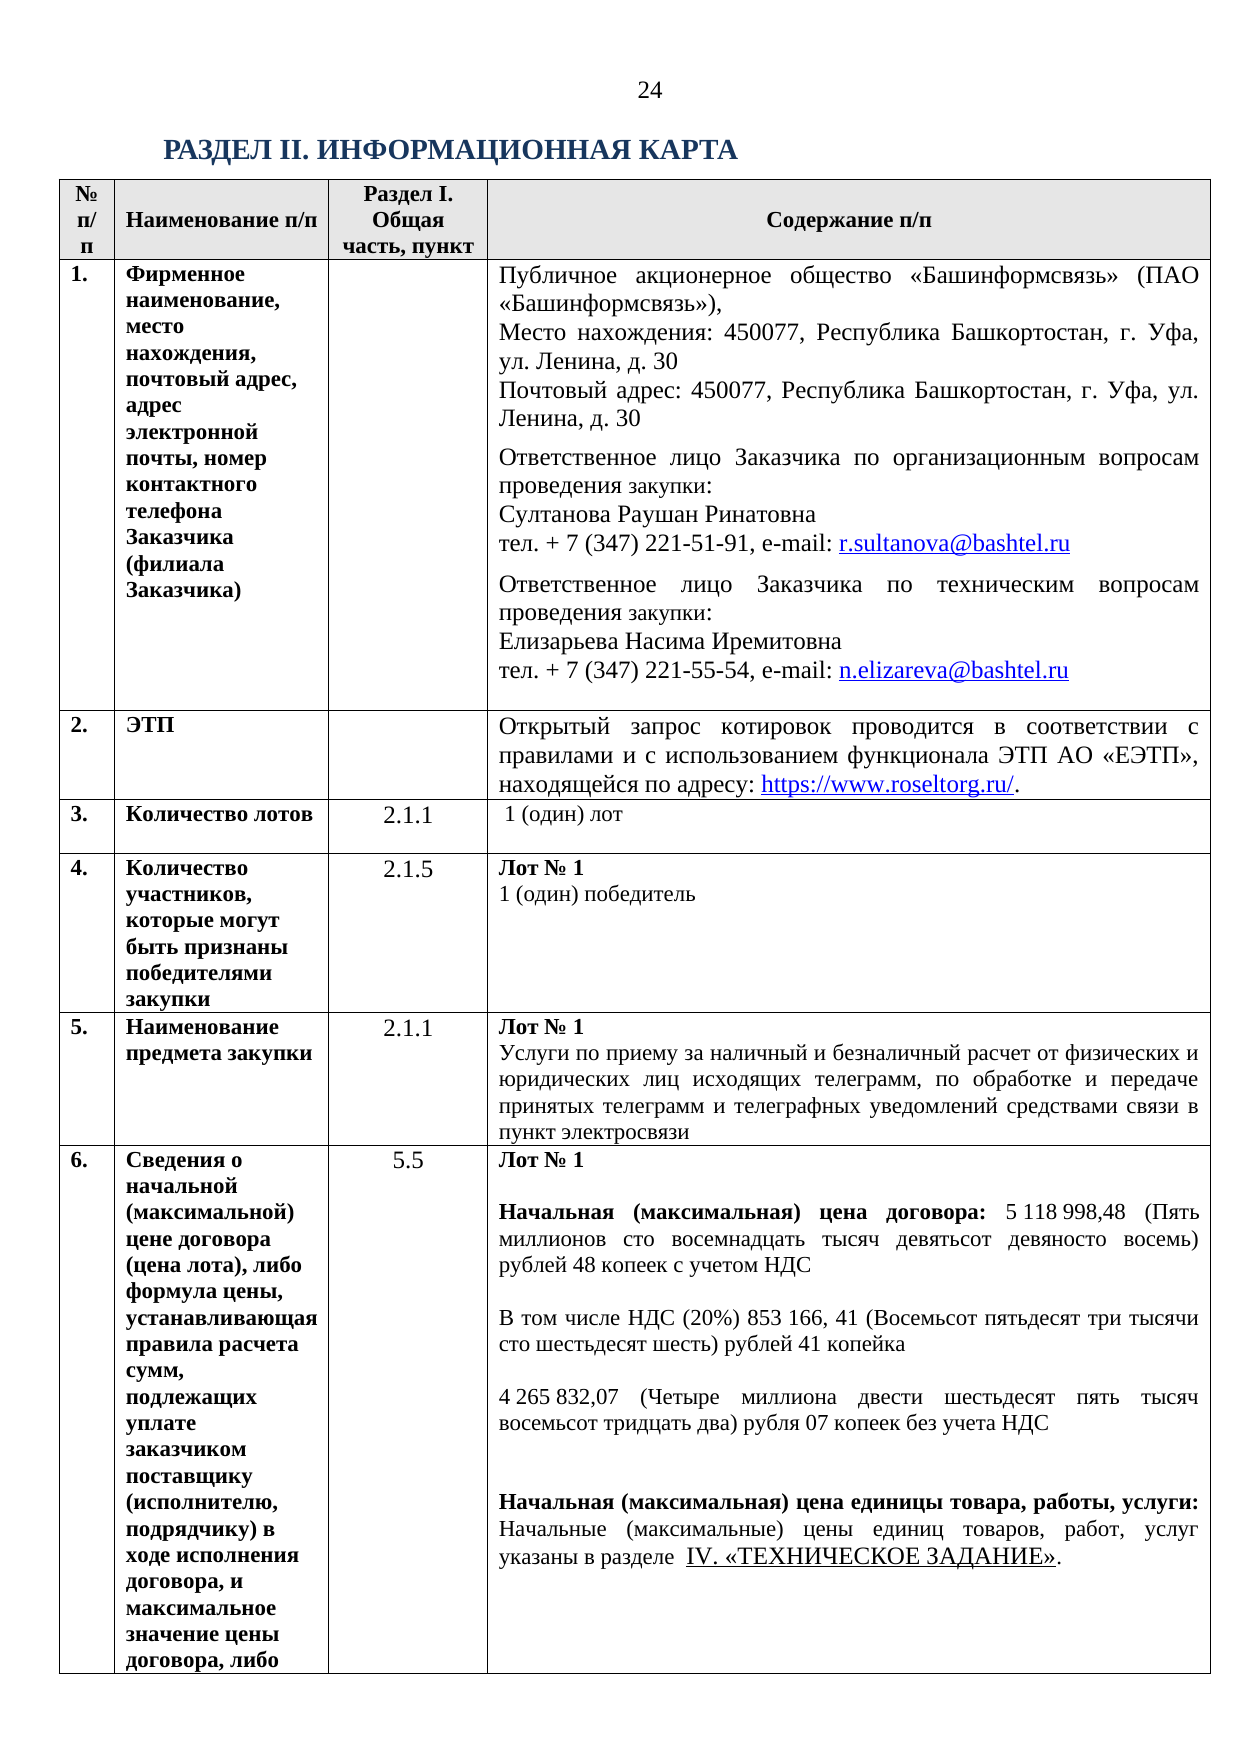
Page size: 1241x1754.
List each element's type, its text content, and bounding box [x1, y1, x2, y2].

table_cell [329, 711, 487, 799]
table_header № п/п [60, 180, 114, 259]
table_cell [329, 260, 487, 710]
table_cell Публичное акционерное общество «Башинформсвязь» (ПАО «Башинформсвязь»), Место нахождения: 450077, Республика Башкортостан, г. Уфа, ул. Ленина, д. 30 Почтовый адрес: 450077, Республика Башкортостан, г. Уфа, ул. Ленина, д. 30 Ответственное лицо Заказчика по организационным вопросам проведения закупки: Султанова Раушан Ринатовна тел. + 7 (347) 221-51-91, e-mail: r.sultanova@bashtel.ru Ответственное лицо Заказчика по техническим вопросам проведения закупки: Елизарьева Насима Иремитовна тел. + 7 (347) 221-55-54, e-mail: n.elizareva@bashtel.ru [488, 260, 1210, 710]
table_cell [60, 854, 114, 1012]
table_cell [60, 260, 114, 710]
table_cell 1 (один) лот [488, 800, 1210, 853]
table_header Наименование п/п [115, 180, 328, 259]
table_cell ЭТП [115, 711, 328, 799]
table_cell Фирменное наименование, место нахождения, почтовый адрес, адрес электронной почты, номер контактного телефона Заказчика (филиала Заказчика) [115, 260, 328, 710]
table_cell [60, 800, 114, 853]
table_cell Количество лотов [115, 800, 328, 853]
table_cell [60, 1146, 114, 1673]
table_cell [60, 1013, 114, 1144]
table_cell Наименование предмета закупки [115, 1013, 328, 1144]
subtitle РАЗДЕЛ II. ИНФОРМАЦИОННАЯ КАРТА [163, 132, 1181, 166]
table_header Содержание п/п [488, 180, 1210, 259]
table_cell 2.1.1 [329, 800, 487, 853]
table_cell [60, 711, 114, 799]
table_cell Лот № 1 1 (один) победитель [488, 854, 1210, 1012]
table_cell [115, 1146, 328, 1673]
table_header Раздел I. Общая часть, пункт [329, 180, 487, 259]
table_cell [488, 1146, 1210, 1673]
table_cell Открытый запрос котировок проводится в соответствии с правилами и с использованием функционала ЭТП АО «ЕЭТП», находящейся по адресу: https://www.roseltorg.ru/. [488, 711, 1210, 799]
table_cell 2.1.5 [329, 854, 487, 1012]
table_cell 2.1.1 [329, 1013, 487, 1144]
table_cell Лот № 1 Услуги по приему за наличный и безналичный расчет от физических и юридических лиц исходящих телеграмм, по обработке и передаче принятых телеграмм и телеграфных уведомлений средствами связи в пункт электросвязи [488, 1013, 1210, 1144]
table_cell 5.5 [329, 1146, 487, 1673]
table_cell Количество участников, которые могут быть признаны победителями закупки [115, 854, 328, 1012]
